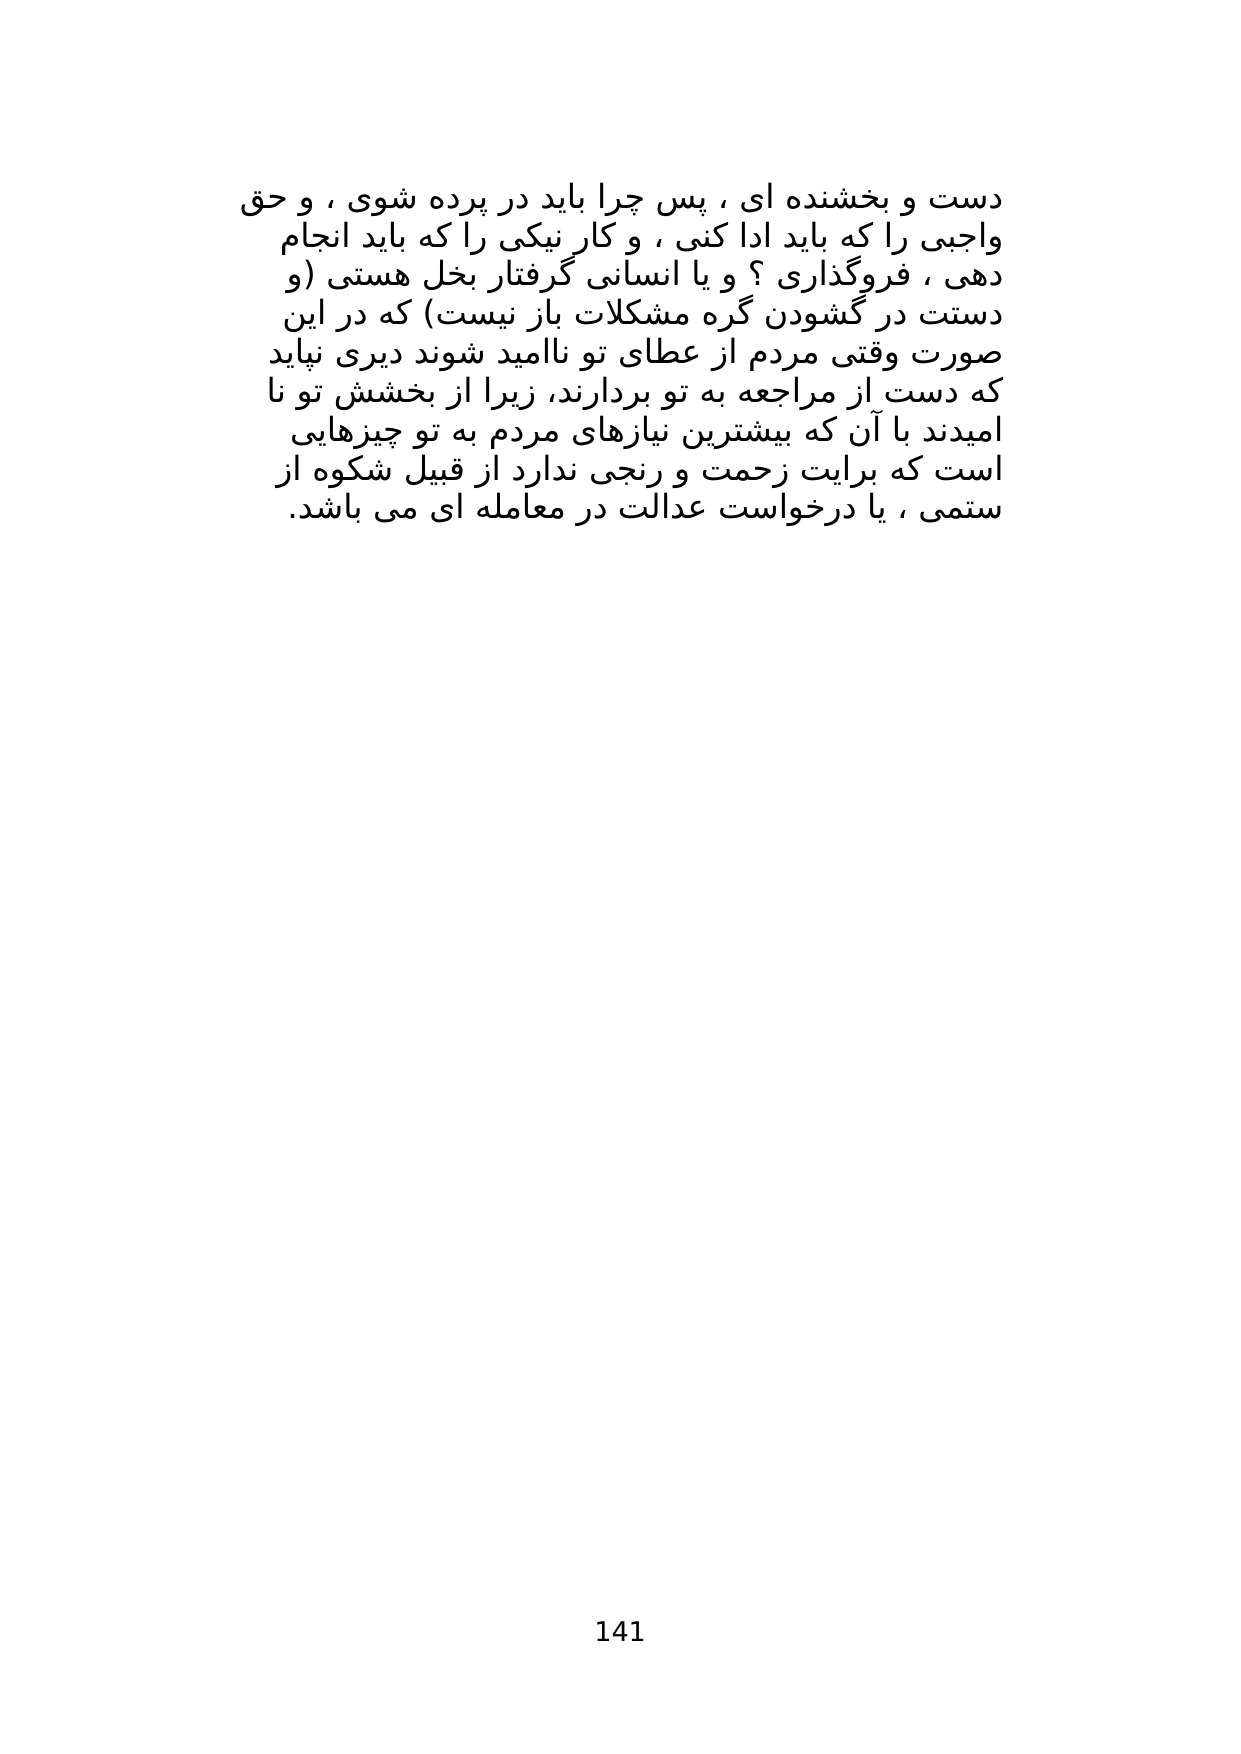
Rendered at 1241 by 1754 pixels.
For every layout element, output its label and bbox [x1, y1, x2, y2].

text [236, 177, 1004, 527]
